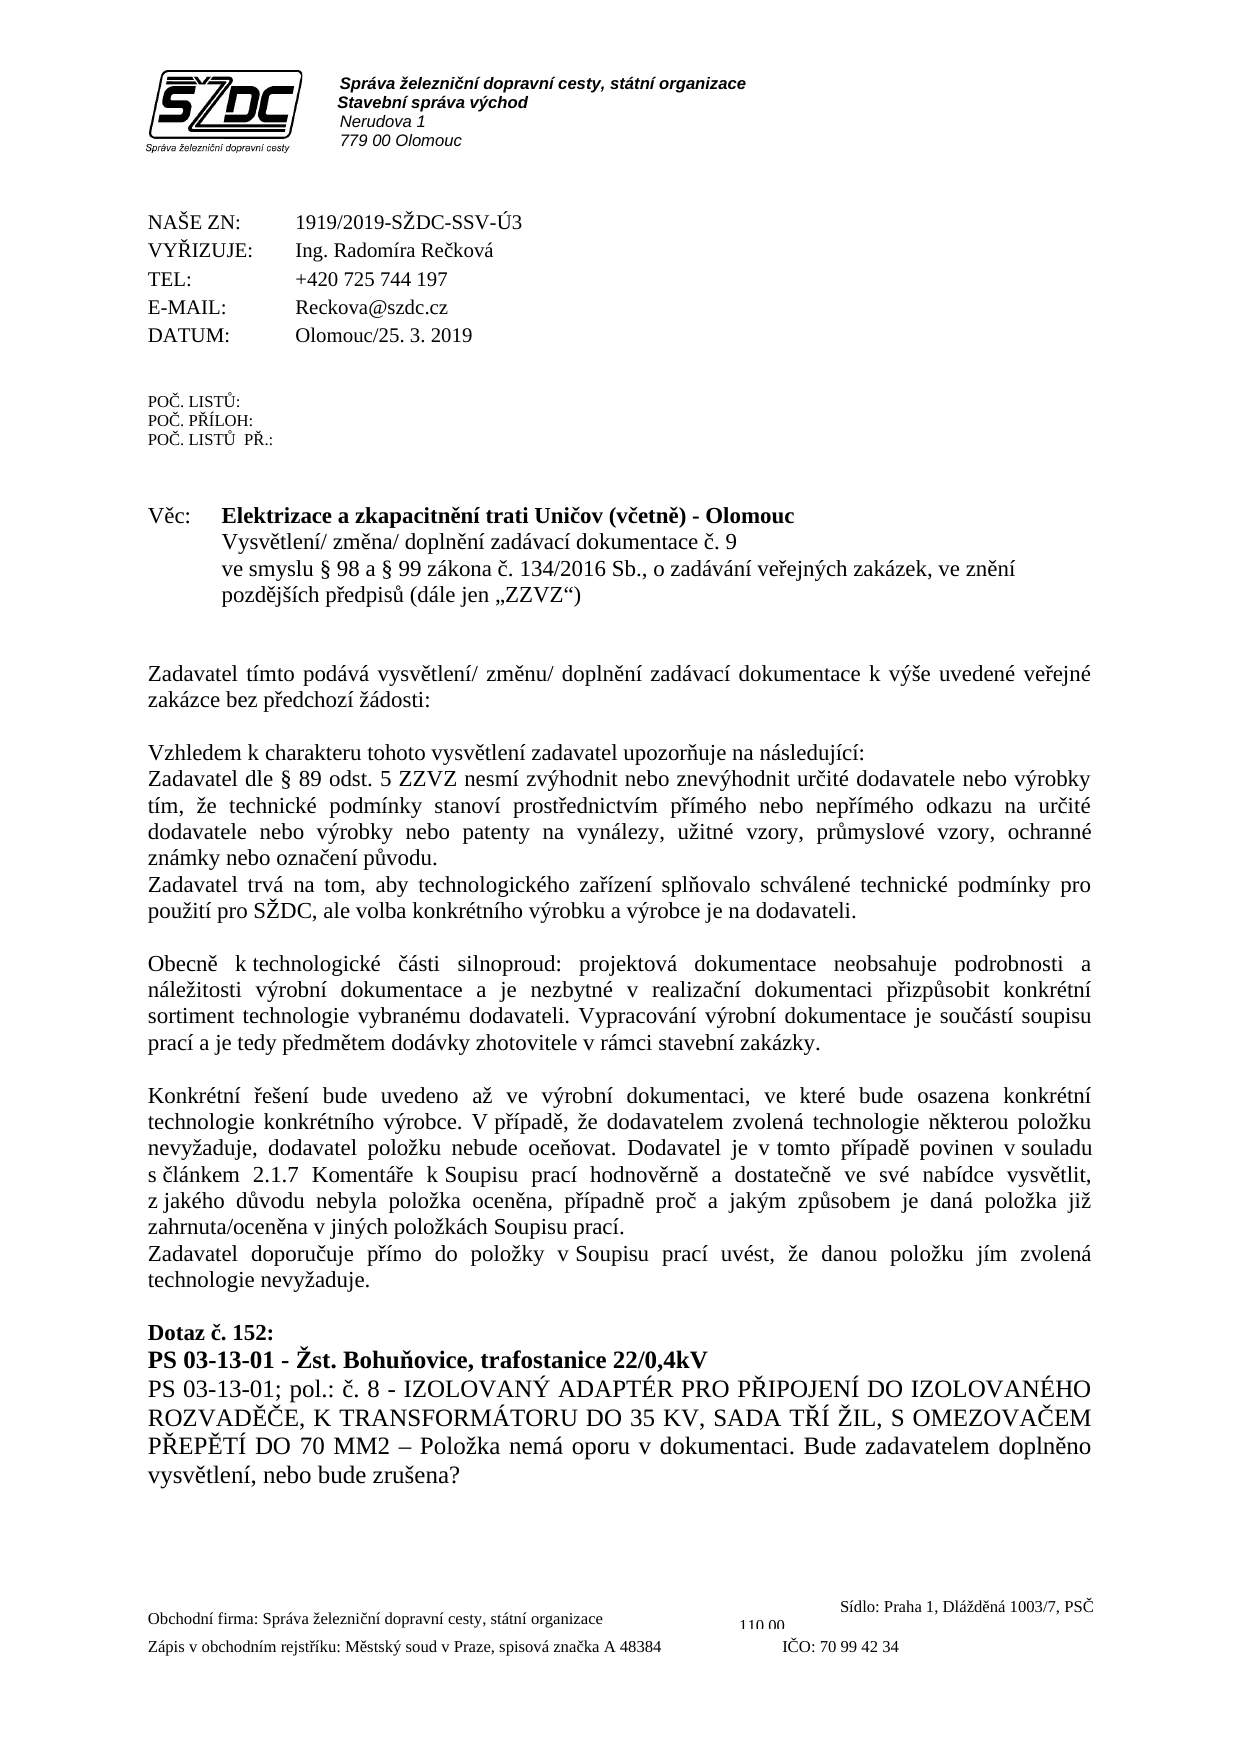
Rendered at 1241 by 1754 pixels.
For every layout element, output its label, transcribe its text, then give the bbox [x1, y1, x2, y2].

text ve smyslu § 98 a § 99 zákona č. 134/2016 Sb., o zadávání veřejných zakázek, ve znění pozdějších předpisů (dále jen „ZZVZ“) [221, 554, 1093, 607]
text TEL: +420 725 744 197 [148, 267, 1093, 291]
text DATUM: Olomouc/25. 3. 2019 [148, 323, 1093, 347]
text VYŘIZUJE: Ing. Radomíra Rečková [148, 238, 1093, 262]
text Vzhledem k charakteru tohoto vysvětlení zadavatel upozorňuje na následující: [148, 739, 1093, 765]
picture [145, 69, 303, 153]
text PS 03-13-01; pol.: č. 8 - IZOLOVANÝ ADAPTÉR PRO PŘIPOJENÍ DO IZOLOVANÉHO ROZVADĚČE, K TRANSFORMÁTORU DO 35 KV, SADA TŘÍ ŽIL, S OMEZOVAČEM PŘEPĚTÍ DO 70 MM2 – Položka nemá oporu v dokumentaci. Bude zadavatelem doplněno vysvětlení, nebo bude zrušena? [148, 1374, 1093, 1489]
text Věc: Elektrizace a zkapacitnění trati Uničov (včetně) - Olomouc [148, 502, 1093, 528]
text Zadavatel dle § 89 odst. 5 ZZVZ nesmí zvýhodnit nebo znevýhodnit určité dodavatele nebo výrobky tím, že technické podmínky stanoví prostřednictvím přímého nebo nepřímého odkazu na určité dodavatele nebo výrobky nebo patenty na vynálezy, užitné vzory, průmyslové vzory, ochranné známky nebo označení původu. [148, 765, 1093, 871]
text E-MAIL: Reckova@szdc.cz [148, 295, 1093, 319]
text Zadavatel trvá na tom, aby technologického zařízení splňovalo schválené technické podmínky pro použití pro SŽDC, ale volba konkrétního výrobku a výrobce je na dodavateli. [148, 871, 1093, 923]
text Zadavatel tímto podává vysvětlení/ změnu/ doplnění zadávací dokumentace k výše uvedené veřejné zakázce bez předchozí žádosti: [148, 660, 1093, 713]
text PS 03-13-01 - Žst. Bohuňovice, trafostanice 22/0,4kV [148, 1345, 1093, 1374]
text POČ. PŘÍLOH: [148, 411, 1093, 430]
text Zadavatel doporučuje přímo do položky v Soupisu prací uvést, že danou položku jím zvolená technologie nevyžaduje. [148, 1240, 1093, 1292]
text Dotaz č. 152: [148, 1319, 1093, 1345]
text POČ. LISTŮ: [148, 391, 1093, 411]
text POČ. LISTŮ PŘ.: [148, 430, 1093, 449]
text Vysvětlení/ změna/ doplnění zadávací dokumentace č. 9 [221, 528, 1093, 554]
text NAŠE ZN: 1919/2019-SŽDC-SSV-Ú3 [148, 210, 1093, 234]
text Konkrétní řešení bude uvedeno až ve výrobní dokumentaci, ve které bude osazena konkrétní technologie konkrétního výrobce. V případě, že dodavatelem zvolená technologie některou položku nevyžaduje, dodavatel položku nebude oceňovat. Dodavatel je v tomto případě povinen v souladu s článkem 2.1.7 Komentáře k Soupisu prací hodnověrně a dostatečně ve své nabídce vysvětlit, z jakého důvodu nebyla položka oceněna, případně proč a jakým způsobem je daná položka již zahrnuta/oceněna v jiných položkách Soupisu prací. [148, 1082, 1093, 1240]
text Obecně k technologické části silnoproud: projektová dokumentace neobsahuje podrobnosti a náležitosti výrobní dokumentace a je nezbytné v realizační dokumentaci přizpůsobit konkrétní sortiment technologie vybranému dodavateli. Vypracování výrobní dokumentace je součástí soupisu prací a je tedy předmětem dodávky zhotovitele v rámci stavební zakázky. [148, 950, 1093, 1055]
